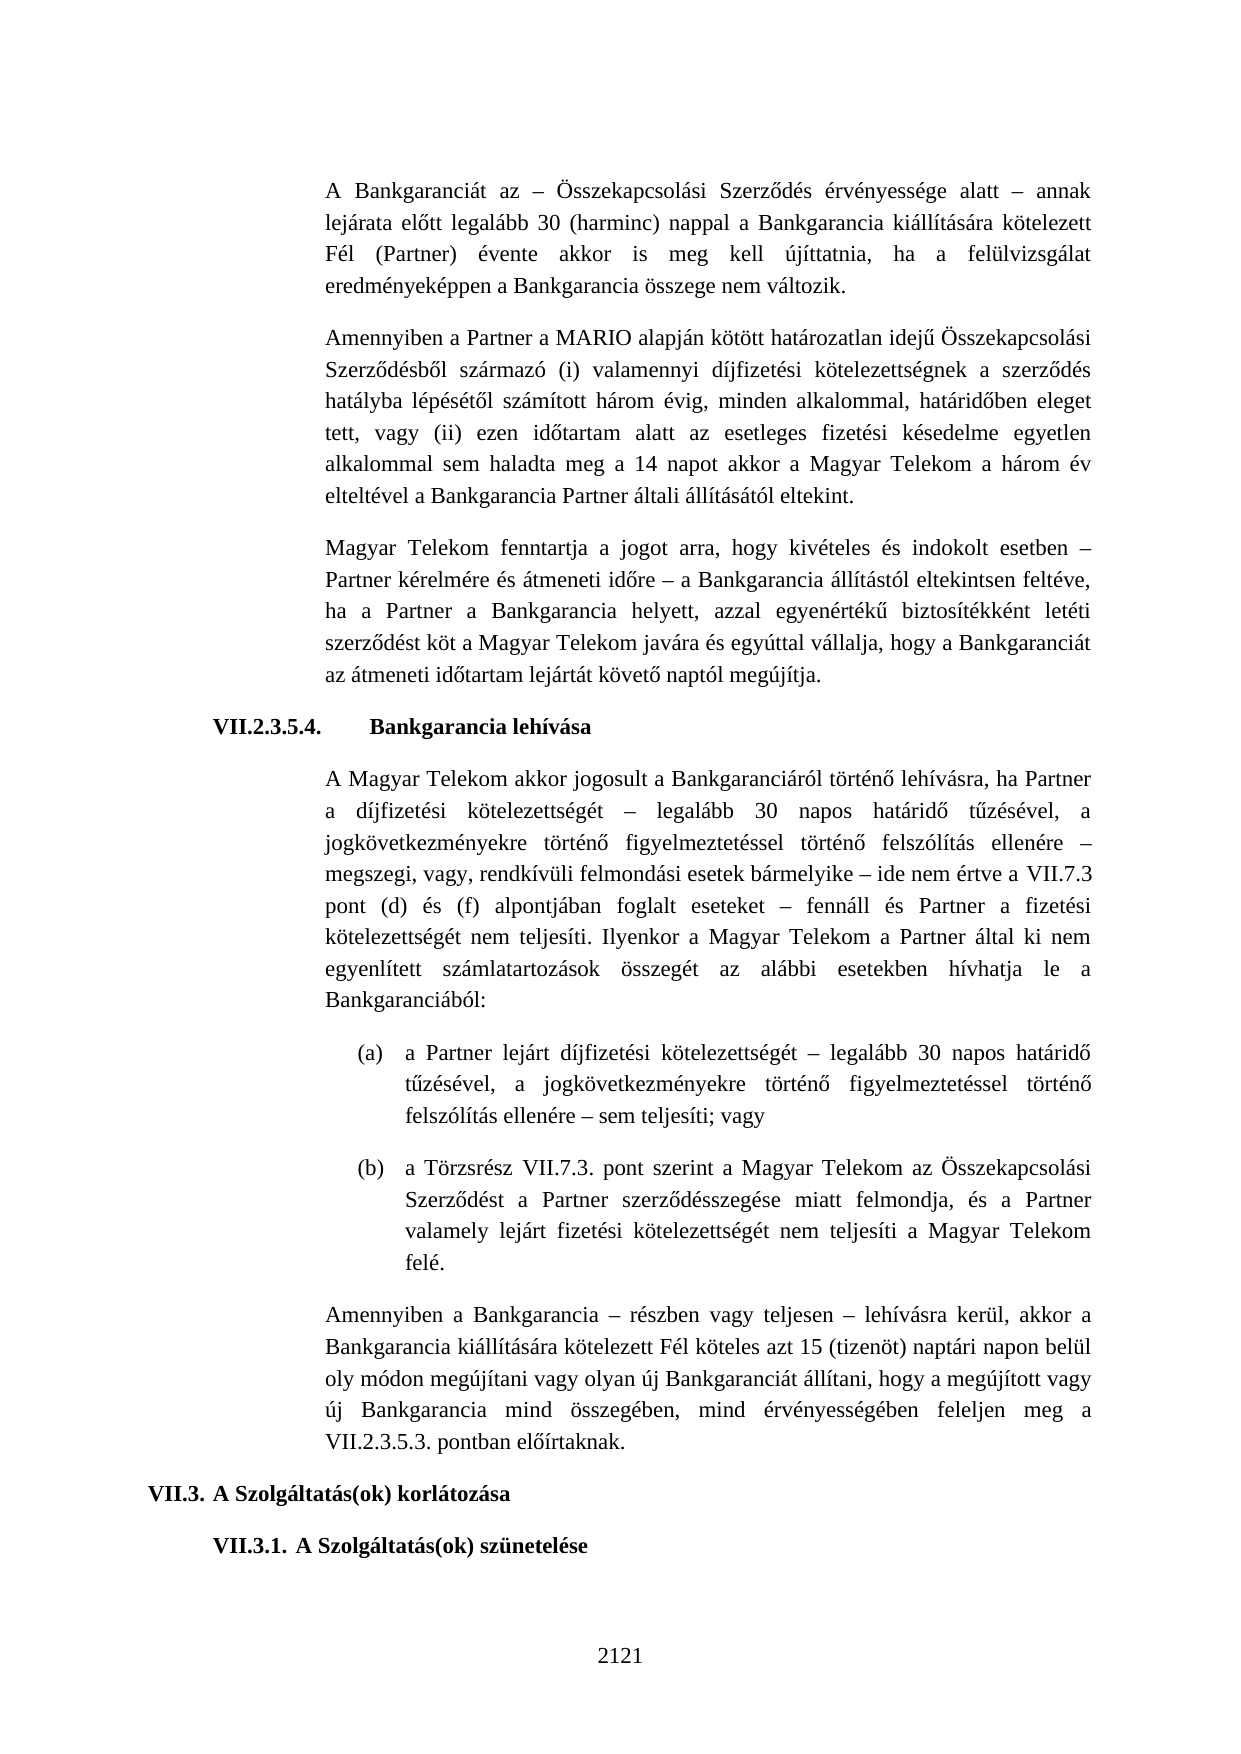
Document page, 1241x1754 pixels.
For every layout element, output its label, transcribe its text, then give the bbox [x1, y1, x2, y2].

subtitle A Szolgáltatás(ok) korlátozása [148, 1480, 1092, 1506]
subtitle a Törzsrész VII.7.3. pont szerint a Magyar Telekom az Összekapcsolási Szerződést a Partner szerződésszegése miatt felmondja, és a Partner valamely lejárt fizetési kötelezettségét nem teljesíti a Magyar Telekom felé. [357, 1154, 1092, 1275]
text A Magyar Telekom akkor jogosult a Bankgaranciáról történő lehívásra, ha Partner a díjfizetési kötelezettségét – legalább 30 napos határidő tűzésével, a jogkövetkezményekre történő figyelmeztetéssel történő felszólítás ellenére – megszegi, vagy, rendkívüli felmondási esetek bármelyike – ide nem értve a VII.7.3 pont (d) és (f) alpontjában foglalt eseteket – fennáll és Partner a fizetési kötelezettségét nem teljesíti. Ilyenkor a Magyar Telekom a Partner által ki nem egyenlített számlatartozások összegét az alábbi esetekben hívhatja le a Bankgaranciából: [325, 766, 1092, 1013]
subtitle Bankgarancia lehívása [213, 713, 1092, 739]
subtitle a Partner lejárt díjfizetési kötelezettségét – legalább 30 napos határidő tűzésével, a jogkövetkezményekre történő figyelmeztetéssel történő felszólítás ellenére – sem teljesíti; vagy [357, 1039, 1092, 1128]
subtitle A Szolgáltatás(ok) szünetelése [213, 1532, 1092, 1559]
text Amennyiben a Bankgarancia – részben vagy teljesen – lehívásra kerül, akkor a Bankgarancia kiállítására kötelezett Fél köteles azt 15 (tizenöt) naptári napon belül oly módon megújítani vagy olyan új Bankgaranciát állítani, hogy a megújított vagy új Bankgarancia mind összegében, mind érvényességében feleljen meg a VII.2.3.5.3. pontban előírtaknak. [325, 1301, 1092, 1454]
text Magyar Telekom fenntartja a jogot arra, hogy kivételes és indokolt esetben – Partner kérelmére és átmeneti időre – a Bankgarancia állítástól eltekintsen feltéve, ha a Partner a Bankgarancia helyett, azzal egyenértékű biztosítékként letéti szerződést köt a Magyar Telekom javára és egyúttal vállalja, hogy a Bankgaranciát az átmeneti időtartam lejártát követő naptól megújítja. [325, 534, 1092, 687]
text A Bankgaranciát az – Összekapcsolási Szerződés érvényessége alatt – annak lejárata előtt legalább 30 (harminc) nappal a Bankgarancia kiállítására kötelezett Fél (Partner) évente akkor is meg kell újíttatnia, ha a felülvizsgálat eredményeképpen a Bankgarancia összege nem változik. [325, 177, 1092, 298]
text Amennyiben a Partner a MARIO alapján kötött határozatlan idejű Összekapcsolási Szerződésből származó (i) valamennyi díjfizetési kötelezettségnek a szerződés hatályba lépésétől számított három évig, minden alkalommal, határidőben eleget tett, vagy (ii) ezen időtartam alatt az esetleges fizetési késedelme egyetlen alkalommal sem haladta meg a 14 napot akkor a Magyar Telekom a három év elteltével a Bankgarancia Partner általi állításától eltekint. [325, 324, 1092, 508]
